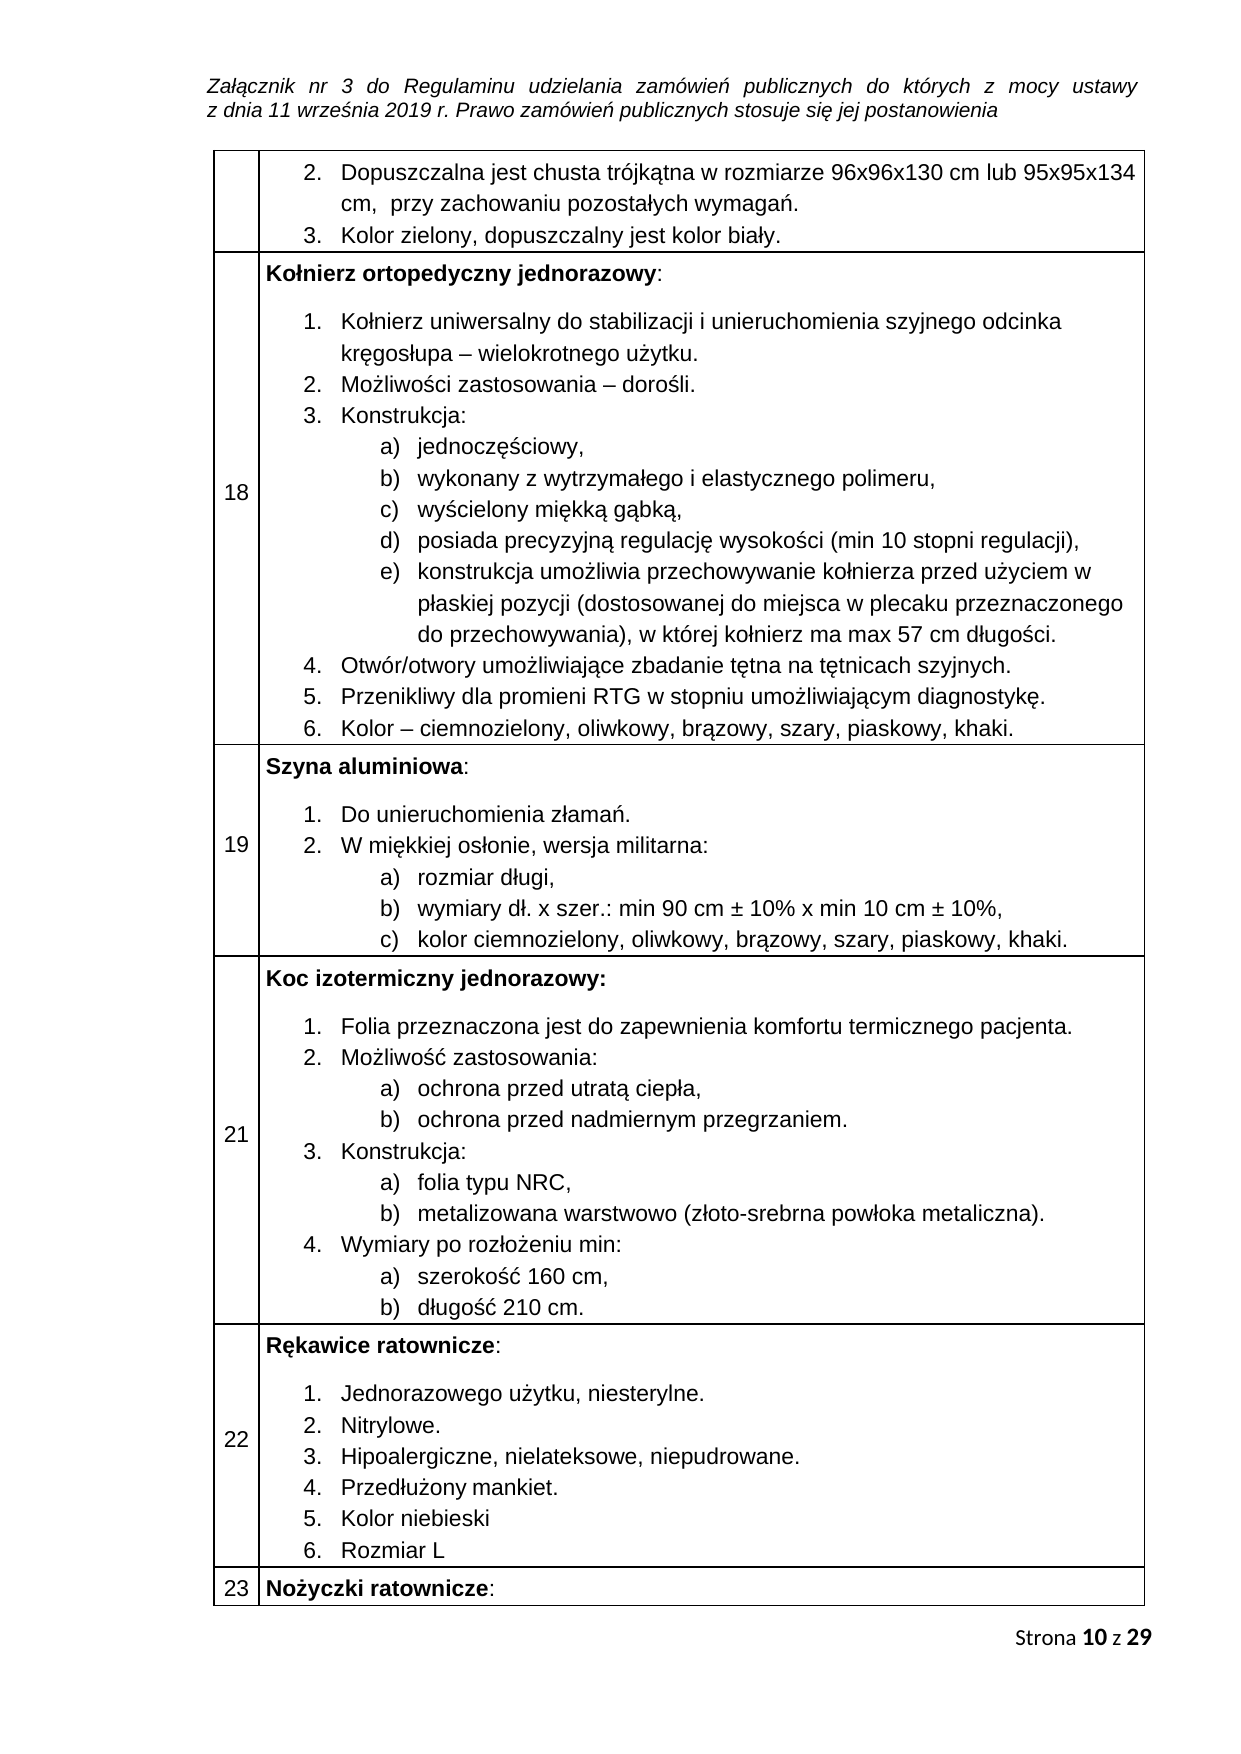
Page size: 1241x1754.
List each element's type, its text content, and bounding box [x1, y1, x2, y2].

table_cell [260, 151, 1144, 251]
table_cell 22 [215, 1325, 258, 1566]
table_cell 17 [215, 151, 258, 251]
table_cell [260, 1568, 1144, 1605]
table_cell Rękawice ratownicze: Jednorazowego użytku, niesterylne. Nitrylowe. Hipoalergiczne, nielateksowe, niepudrowane. Przedłużony mankiet. Kolor niebieski Rozmiar L [260, 1325, 1144, 1566]
table_cell 23 [215, 1568, 258, 1605]
table_cell Szyna aluminiowa: Do unieruchomienia złamań. W miękkiej osłonie, wersja militarna: rozmiar długi, wymiary dł. x szer.: min 90 cm ± 10% x min 10 cm ± 10%, kolor ciemnozielony, oliwkowy, brązowy, szary, piaskowy, khaki. [260, 745, 1144, 955]
table_cell 19 [215, 745, 258, 955]
table_cell 21 [215, 957, 258, 1323]
table_cell Kołnierz ortopedyczny jednorazowy: Kołnierz uniwersalny do stabilizacji i unieruchomienia szyjnego odcinka kręgosłupa – wielokrotnego użytku. Możliwości zastosowania – dorośli. Konstrukcja: jednoczęściowy, wykonany z wytrzymałego i elastycznego polimeru, wyścielony miękką gąbką, posiada precyzyjną regulację wysokości (min 10 stopni regulacji), konstrukcja umożliwia przechowywanie kołnierza przed użyciem w płaskiej pozycji (dostosowanej do miejsca w plecaku przeznaczonego do przechowywania), w której kołnierz ma max 57 cm długości. Otwór/otwory umożliwiające zbadanie tętna na tętnicach szyjnych. Przenikliwy dla promieni RTG w stopniu umożliwiającym diagnostykę. Kolor – ciemnozielony, oliwkowy, brązowy, szary, piaskowy, khaki. [260, 253, 1144, 744]
table_cell Koc izotermiczny jednorazowy: Folia przeznaczona jest do zapewnienia komfortu termicznego pacjenta. Możliwość zastosowania: ochrona przed utratą ciepła, ochrona przed nadmiernym przegrzaniem. Konstrukcja: folia typu NRC, metalizowana warstwowo (złoto-srebrna powłoka metaliczna). Wymiary po rozłożeniu min: szerokość 160 cm, długość 210 cm. [260, 957, 1144, 1323]
table_cell 18 [215, 253, 258, 744]
